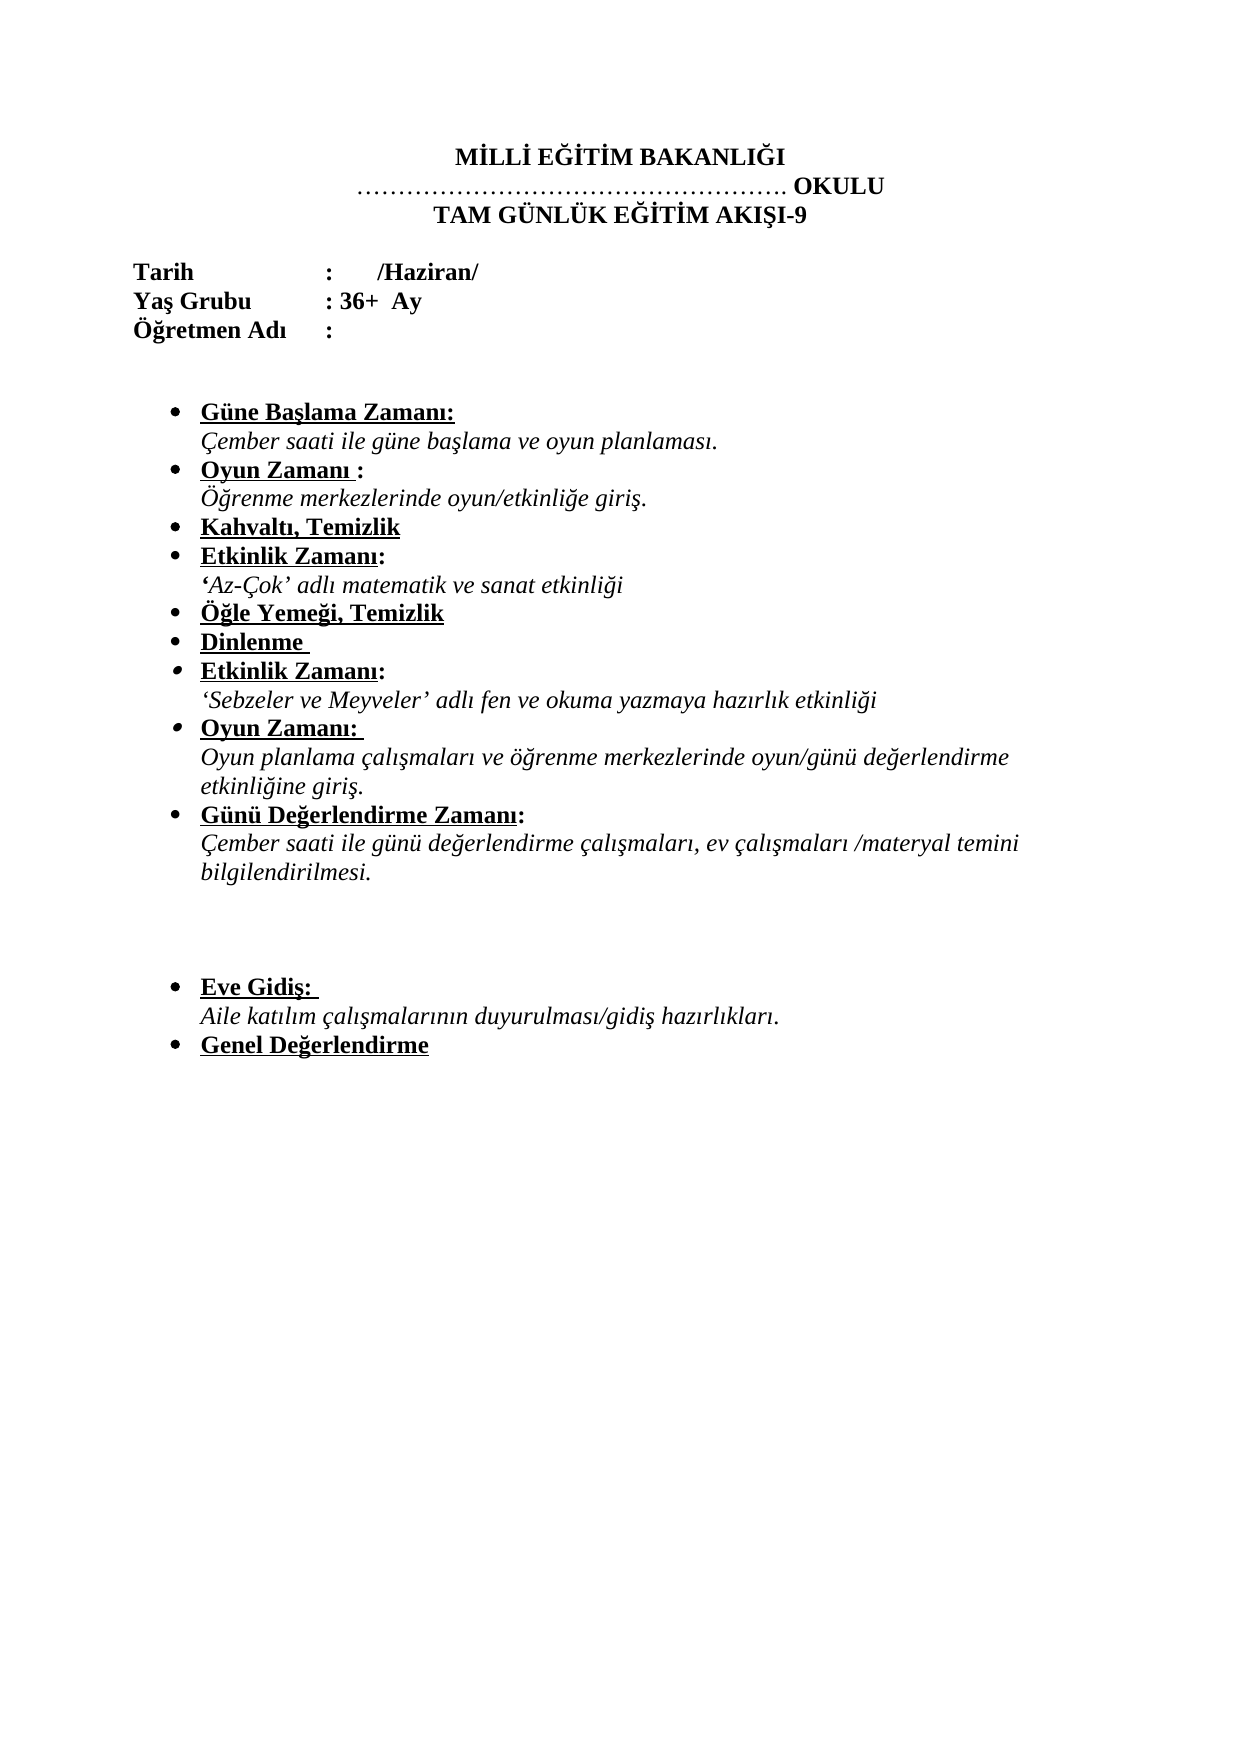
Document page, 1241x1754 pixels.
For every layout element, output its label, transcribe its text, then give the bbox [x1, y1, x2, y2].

list Öğle Yemeği, Temizlik [171, 598, 1070, 627]
list ‘Sebzeler ve Meyveler’ adlı fen ve okuma yazmaya hazırlık etkinliği [200, 685, 1070, 713]
list Etkinlik Zamanı: [171, 541, 1070, 570]
list Genel Değerlendirme [171, 1030, 1070, 1058]
list Oyun planlama çalışmaları ve öğrenme merkezlerinde oyun/günü değerlendirme etkinliğine giriş. [200, 742, 1070, 800]
text ……………………………………………. OKULU [148, 171, 1092, 200]
text Öğretmen Adı : [133, 315, 1092, 343]
text MİLLİ EĞİTİM BAKANLIĞI [148, 142, 1092, 171]
list Eve Gidiş: [171, 972, 1070, 1001]
text Tarih : /Haziran/ [133, 257, 1092, 286]
list Günü Değerlendirme Zamanı: [171, 800, 1070, 828]
list Güne Başlama Zamanı: [171, 397, 1070, 426]
list ‘Az-Çok’ adlı matematik ve sanat etkinliği [200, 570, 1070, 598]
list Oyun Zamanı : [171, 455, 1070, 483]
list Dinlenme [171, 627, 1070, 656]
list Oyun Zamanı: [171, 713, 1070, 742]
list Çember saati ile güne başlama ve oyun planlaması. [200, 426, 1070, 455]
list Öğrenme merkezlerinde oyun/etkinliğe giriş. [200, 483, 1070, 512]
list Çember saati ile günü değerlendirme çalışmaları, ev çalışmaları /materyal temini bilgilendirilmesi. [200, 828, 1070, 886]
text Yaş Grubu : 36+ Ay [133, 286, 1092, 315]
list Etkinlik Zamanı: [171, 656, 1070, 685]
list Kahvaltı, Temizlik [171, 512, 1070, 541]
list Aile katılım çalışmalarının duyurulması/gidiş hazırlıkları. [200, 1001, 1070, 1030]
text TAM GÜNLÜK EĞİTİM AKIŞI-9 [148, 200, 1092, 228]
